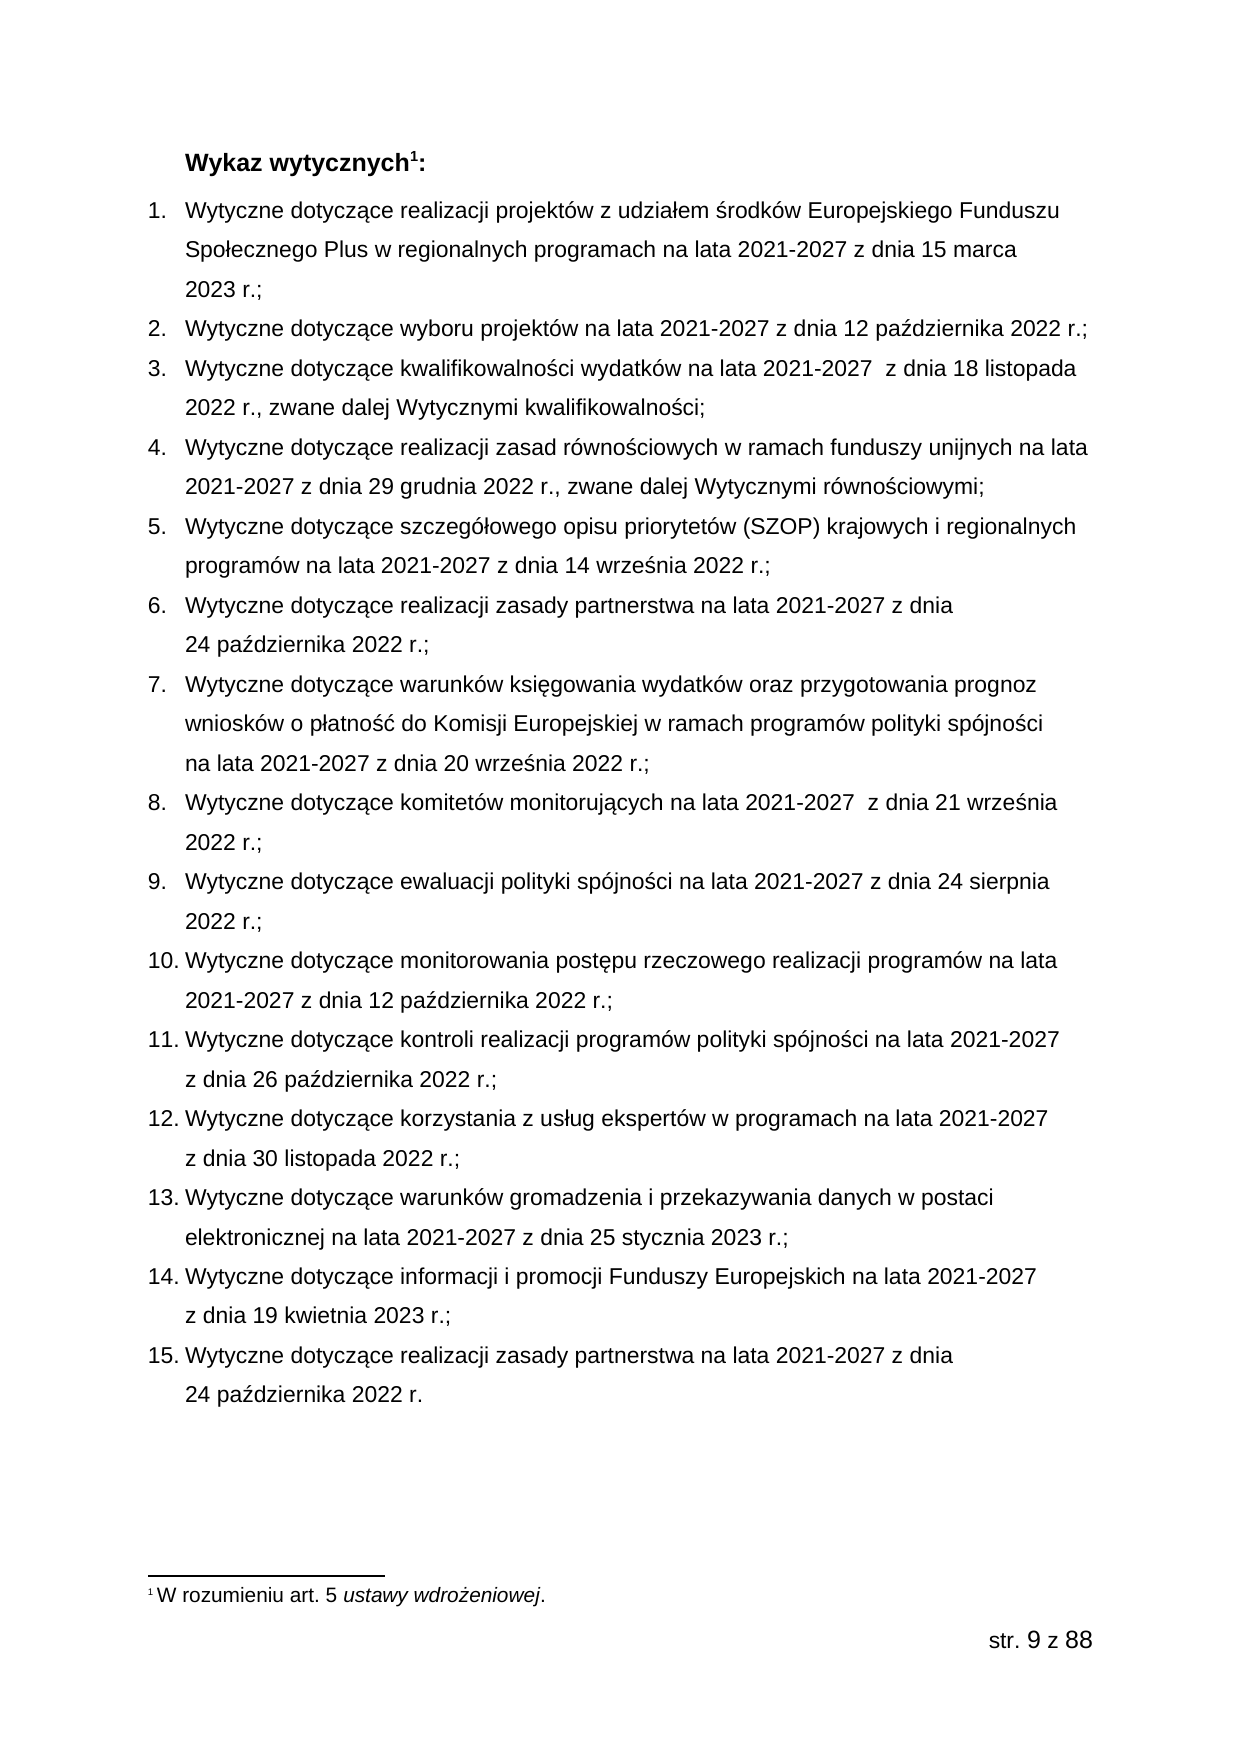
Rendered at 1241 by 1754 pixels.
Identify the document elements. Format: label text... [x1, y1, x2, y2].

text Wykaz wytycznych: [185, 148, 1093, 176]
list Wytyczne dotyczące wyboru projektów na lata 2021-2027 z dnia 12 października 2022 r.; [148, 315, 1093, 342]
list Wytyczne dotyczące realizacji zasad równościowych w ramach funduszy unijnych na lata 2021-2027 z dnia 29 grudnia 2022 r., zwane dalej Wytycznymi równościowymi; [148, 434, 1093, 500]
list Wytyczne dotyczące monitorowania postępu rzeczowego realizacji programów na lata 2021-2027 z dnia 12 października 2022 r.; [148, 947, 1093, 1013]
list Wytyczne dotyczące warunków gromadzenia i przekazywania danych w postaci elektronicznej na lata 2021-2027 z dnia 25 stycznia 2023 r.; [148, 1184, 1093, 1250]
list Wytyczne dotyczące kontroli realizacji programów polityki spójności na lata 2021-2027 z dnia 26 października 2022 r.; [148, 1026, 1093, 1092]
list Wytyczne dotyczące warunków księgowania wydatków oraz przygotowania prognoz wniosków o płatność do Komisji Europejskiej w ramach programów polityki spójności na lata 2021-2027 z dnia 20 września 2022 r.; [148, 671, 1093, 776]
list Wytyczne dotyczące szczegółowego opisu priorytetów (SZOP) krajowych i regionalnych programów na lata 2021-2027 z dnia 14 września 2022 r.; [148, 513, 1093, 579]
list Wytyczne dotyczące korzystania z usług ekspertów w programach na lata 2021-2027 z dnia 30 listopada 2022 r.; [148, 1105, 1093, 1171]
list Wytyczne dotyczące komitetów monitorujących na lata 2021-2027 z dnia 21 września 2022 r.; [148, 789, 1093, 855]
list Wytyczne dotyczące informacji i promocji Funduszy Europejskich na lata 2021-2027 z dnia 19 kwietnia 2023 r.; [148, 1263, 1093, 1329]
list Wytyczne dotyczące ewaluacji polityki spójności na lata 2021-2027 z dnia 24 sierpnia 2022 r.; [148, 868, 1093, 934]
list Wytyczne dotyczące realizacji zasady partnerstwa na lata 2021-2027 z dnia 24 października 2022 r. [148, 1342, 1093, 1408]
list Wytyczne dotyczące realizacji projektów z udziałem środków Europejskiego Funduszu Społecznego Plus w regionalnych programach na lata 2021-2027 z dnia 15 marca 2023 r.; [148, 197, 1093, 302]
list Wytyczne dotyczące kwalifikowalności wydatków na lata 2021-2027 z dnia 18 listopada 2022 r., zwane dalej Wytycznymi kwalifikowalności; [148, 355, 1093, 421]
list Wytyczne dotyczące realizacji zasady partnerstwa na lata 2021-2027 z dnia 24 października 2022 r.; [148, 592, 1093, 658]
